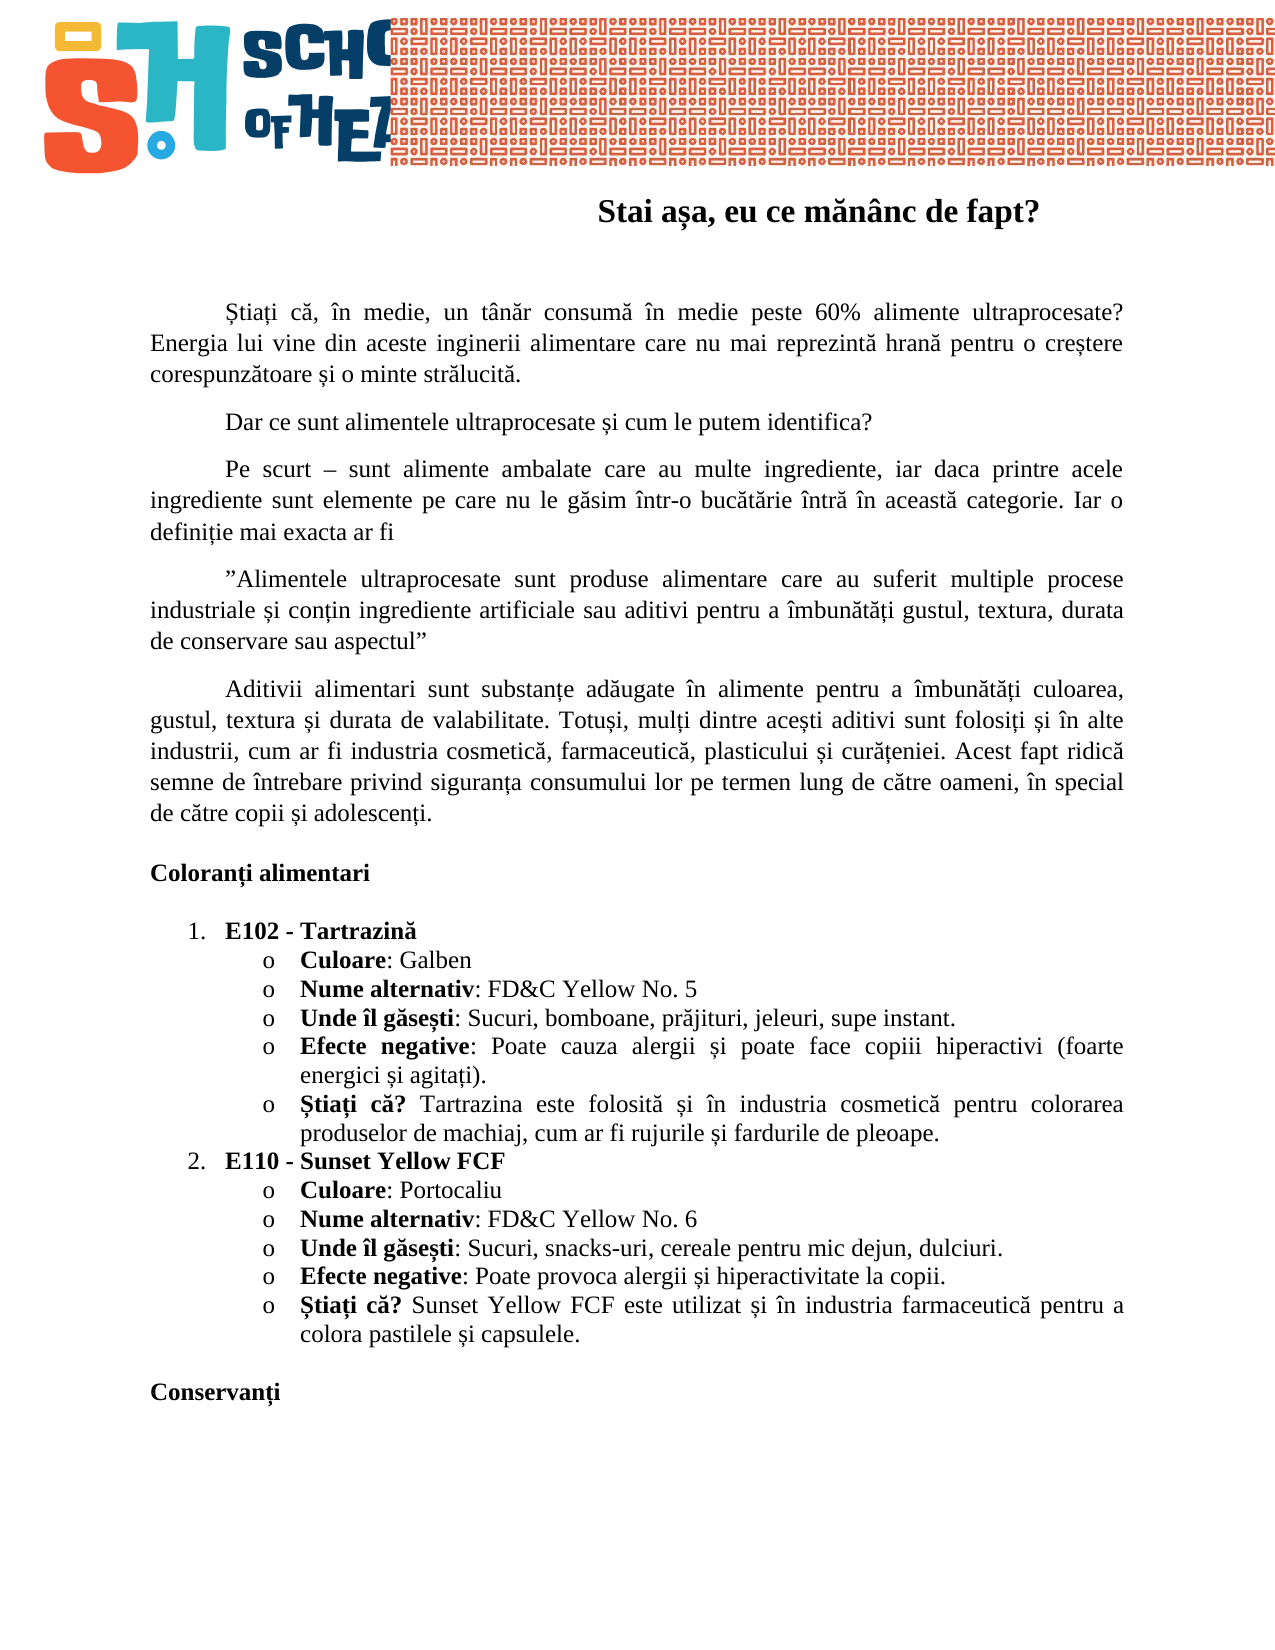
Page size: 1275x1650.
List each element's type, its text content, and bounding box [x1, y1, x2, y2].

list Efecte negative: Poate provoca alergii și hiperactivitate la copii. [262, 1261, 1125, 1290]
text Pe scurt – sunt alimente ambalate care au multe ingrediente, iar daca printre acele ingrediente sunt elemente pe care nu le găsim într-o bucătărie întră în această categorie. Iar o definiție mai exacta ar fi [150, 454, 1125, 545]
text Coloranți alimentari [150, 858, 1125, 887]
list Culoare: Galben [262, 945, 1125, 974]
list Nume alternativ: FD&C Yellow No. 6 [262, 1204, 1125, 1233]
list Efecte negative: Poate cauza alergii și poate face copiii hiperactivi (foarte energici și agitați). [262, 1031, 1125, 1089]
text Aditivii alimentari sunt substanțe adăugate în alimente pentru a îmbunătăți culoarea, gustul, textura și durata de valabilitate. Totuși, mulți dintre acești aditivi sunt folosiți și în alte industrii, cum ar fi industria cosmetică, farmaceutică, plasticului și curățeniei. Acest fapt ridică semne de întrebare privind siguranța consumului lor pe termen lung de către oameni, în special de către copii și adolescenți. [150, 674, 1125, 827]
list E110 - Sunset Yellow FCF [187, 1146, 1125, 1175]
picture [40, 18, 1275, 179]
list E102 - Tartrazină [187, 916, 1125, 945]
list Nume alternativ: FD&C Yellow No. 5 [262, 974, 1125, 1003]
list Știați că? Sunset Yellow FCF este utilizat și în industria farmaceutică pentru a colora pastilele și capsulele. [262, 1290, 1125, 1348]
text Conservanți [150, 1377, 1125, 1406]
text ”Alimentele ultraprocesate sunt produse alimentare care au suferit multiple procese industriale și conțin ingrediente artificiale sau aditivi pentru a îmbunătăți gustul, textura, durata de conservare sau aspectul” [150, 564, 1125, 655]
list Culoare: Portocaliu [262, 1175, 1125, 1204]
list Unde îl găsești: Sucuri, snacks-uri, cereale pentru mic dejun, dulciuri. [262, 1233, 1125, 1261]
text Știați că, în medie, un tânăr consumă în medie peste 60% alimente ultraprocesate? Energia lui vine din aceste inginerii alimentare care nu mai reprezintă hrană pentru o creștere corespunzătoare și o minte strălucită. [150, 297, 1125, 388]
text Stai așa, eu ce mănânc de fapt? [150, 150, 1125, 230]
list Știați că? Tartrazina este folosită și în industria cosmetică pentru colorarea produselor de machiaj, cum ar fi rujurile și fardurile de pleoape. [262, 1089, 1125, 1146]
list Unde îl găsești: Sucuri, bomboane, prăjituri, jeleuri, supe instant. [262, 1003, 1125, 1031]
text Dar ce sunt alimentele ultraprocesate și cum le putem identifica? [150, 407, 1125, 436]
